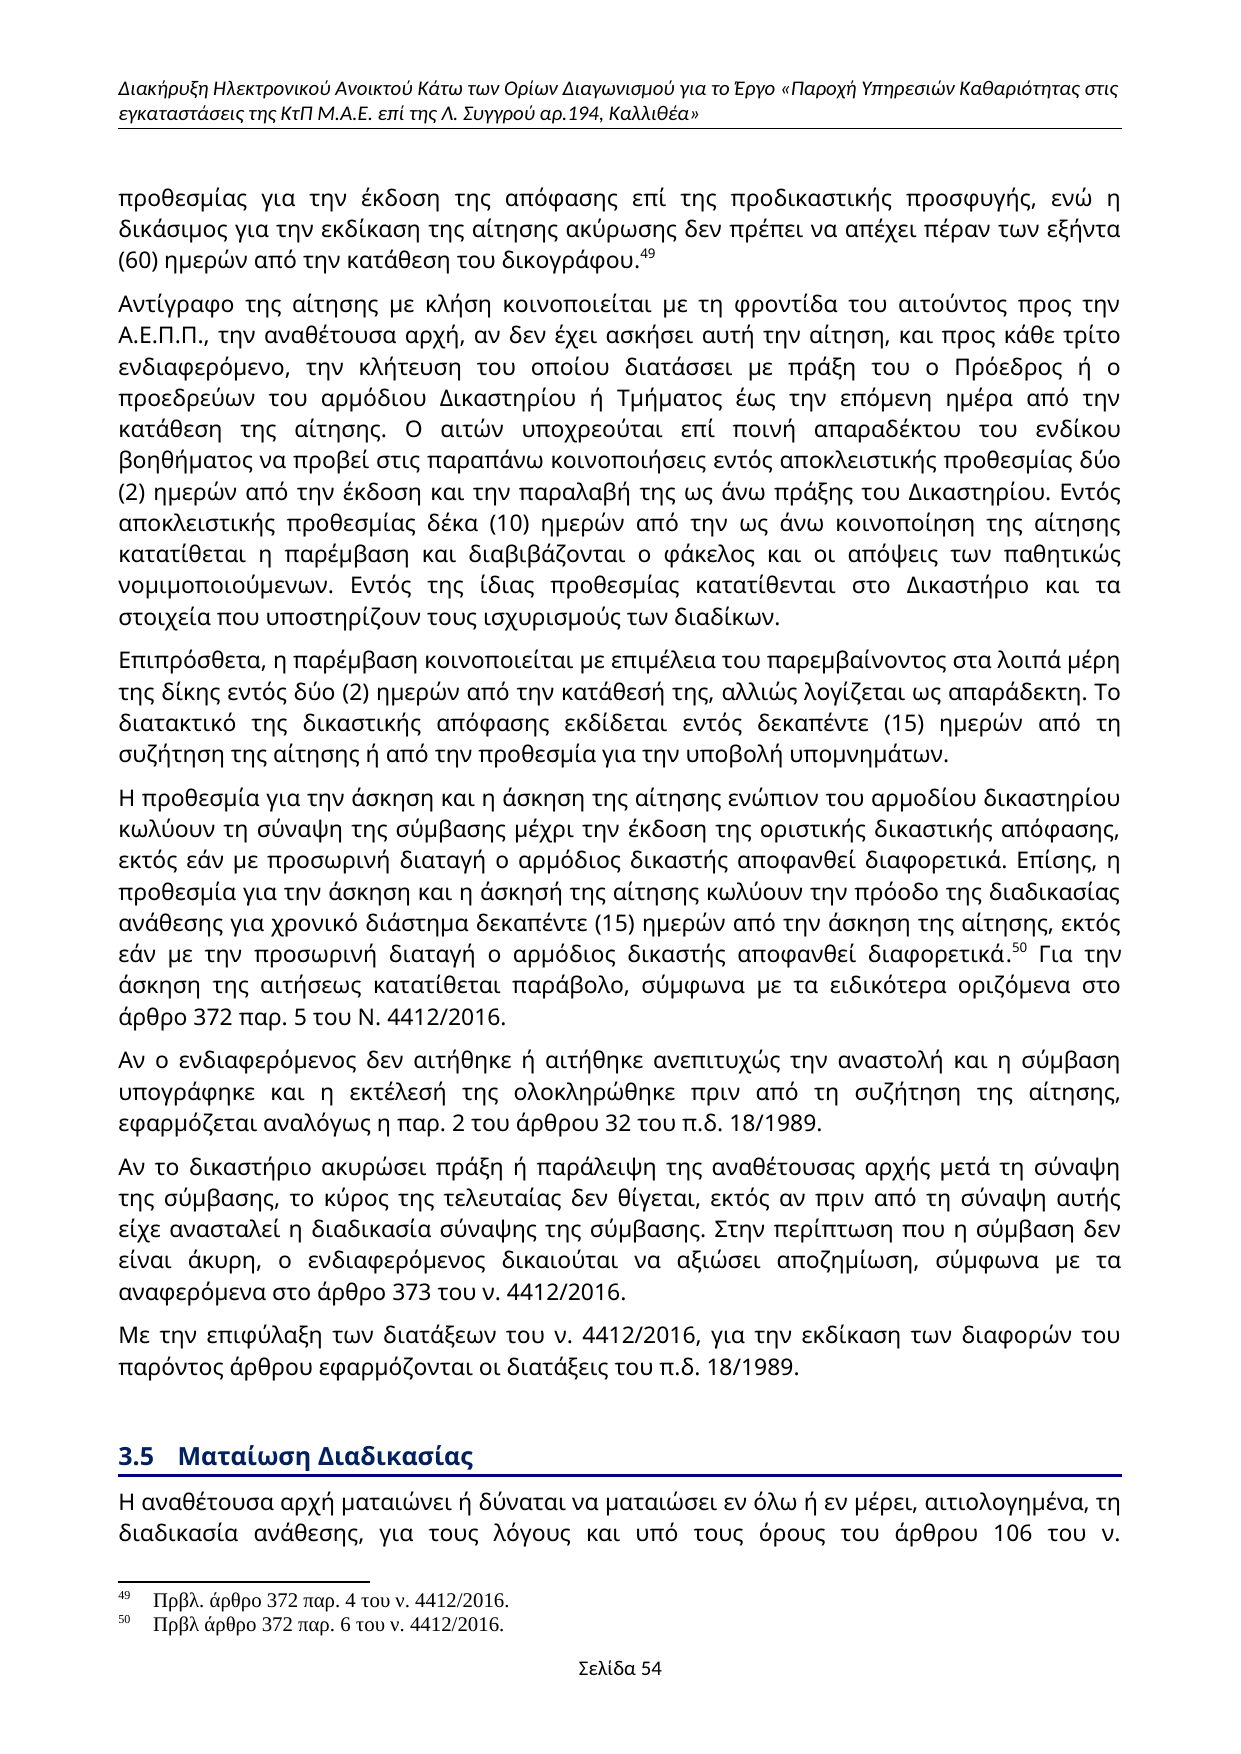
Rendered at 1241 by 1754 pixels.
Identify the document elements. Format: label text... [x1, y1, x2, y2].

text Αντίγραφο της αίτησης με κλήση κοινοποιείται με τη φροντίδα του αιτούντος προς την Α.Ε.Π.Π., την αναθέτουσα αρχή, αν δεν έχει ασκήσει αυτή την αίτηση, και προς κάθε τρίτο ενδιαφερόμενο, την κλήτευση του οποίου διατάσσει με πράξη του ο Πρόεδρος ή ο προεδρεύων του αρμόδιου Δικαστηρίου ή Τμήματος έως την επόμενη ημέρα από την κατάθεση της αίτησης. Ο αιτών υποχρεούται επί ποινή απαραδέκτου του ενδίκου βοηθήματος να προβεί στις παραπάνω κοινοποιήσεις εντός αποκλειστικής προθεσμίας δύο (2) ημερών από την έκδοση και την παραλαβή της ως άνω πράξης του Δικαστηρίου. Εντός αποκλειστικής προθεσμίας δέκα (10) ημερών από την ως άνω κοινοποίηση της αίτησης κατατίθεται η παρέμβαση και διαβιβάζονται ο φάκελος και οι απόψεις των παθητικώς νομιμοποιούμενων. Εντός της ίδιας προθεσμίας κατατίθενται στο Δικαστήριο και τα στοιχεία που υποστηρίζουν τους ισχυρισμούς των διαδίκων. [118, 288, 1122, 632]
text Αν ο ενδιαφερόμενος δεν αιτήθηκε ή αιτήθηκε ανεπιτυχώς την αναστολή και η σύμβαση υπογράφηκε και η εκτέλεσή της ολοκληρώθηκε πριν από τη συζήτηση της αίτησης, εφαρμόζεται αναλόγως η παρ. 2 του άρθρου 32 του π.δ. 18/1989. [118, 1044, 1122, 1138]
text Επιπρόσθετα, η παρέμβαση κοινοποιείται με επιμέλεια του παρεμβαίνοντος στα λοιπά μέρη της δίκης εντός δύο (2) ημερών από την κατάθεσή της, αλλιώς λογίζεται ως απαράδεκτη. Το διατακτικό της δικαστικής απόφασης εκδίδεται εντός δεκαπέντε (15) ημερών από τη συζήτηση της αίτησης ή από την προθεσμία για την υποβολή υπομνημάτων. [118, 644, 1122, 769]
text Αν το δικαστήριο ακυρώσει πράξη ή παράλειψη της αναθέτουσας αρχής μετά τη σύναψη της σύμβασης, το κύρος της τελευταίας δεν θίγεται, εκτός αν πριν από τη σύναψη αυτής είχε ανασταλεί η διαδικασία σύναψης της σύμβασης. Στην περίπτωση που η σύμβαση δεν είναι άκυρη, ο ενδιαφερόμενος δικαιούται να αξιώσει αποζημίωση, σύμφωνα με τα αναφερόμενα στο άρθρο 373 του ν. 4412/2016. [118, 1151, 1122, 1307]
subtitle 3.5 Ματαίωση Διαδικασίας [118, 1438, 1122, 1474]
text Η προθεσμία για την άσκηση και η άσκηση της αίτησης ενώπιον του αρμοδίου δικαστηρίου κωλύουν τη σύναψη της σύμβασης μέχρι την έκδοση της οριστικής δικαστικής απόφασης, εκτός εάν με προσωρινή διαταγή ο αρμόδιος δικαστής αποφανθεί διαφορετικά. Επίσης, η προθεσμία για την άσκηση και η άσκησή της αίτησης κωλύουν την πρόοδο της διαδικασίας ανάθεσης για χρονικό διάστημα δεκαπέντε (15) ημερών από την άσκηση της αίτησης, εκτός εάν με την προσωρινή διαταγή ο αρμόδιος δικαστής αποφανθεί διαφορετικά. Για την άσκηση της αιτήσεως κατατίθεται παράβολο, σύμφωνα με τα ειδικότερα οριζόμενα στο άρθρο 372 παρ. 5 του Ν. 4412/2016. [118, 782, 1122, 1032]
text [118, 182, 1122, 276]
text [118, 1486, 1122, 1548]
text Με την επιφύλαξη των διατάξεων του ν. 4412/2016, για την εκδίκαση των διαφορών του παρόντος άρθρου εφαρμόζονται οι διατάξεις του π.δ. 18/1989. [118, 1319, 1122, 1382]
